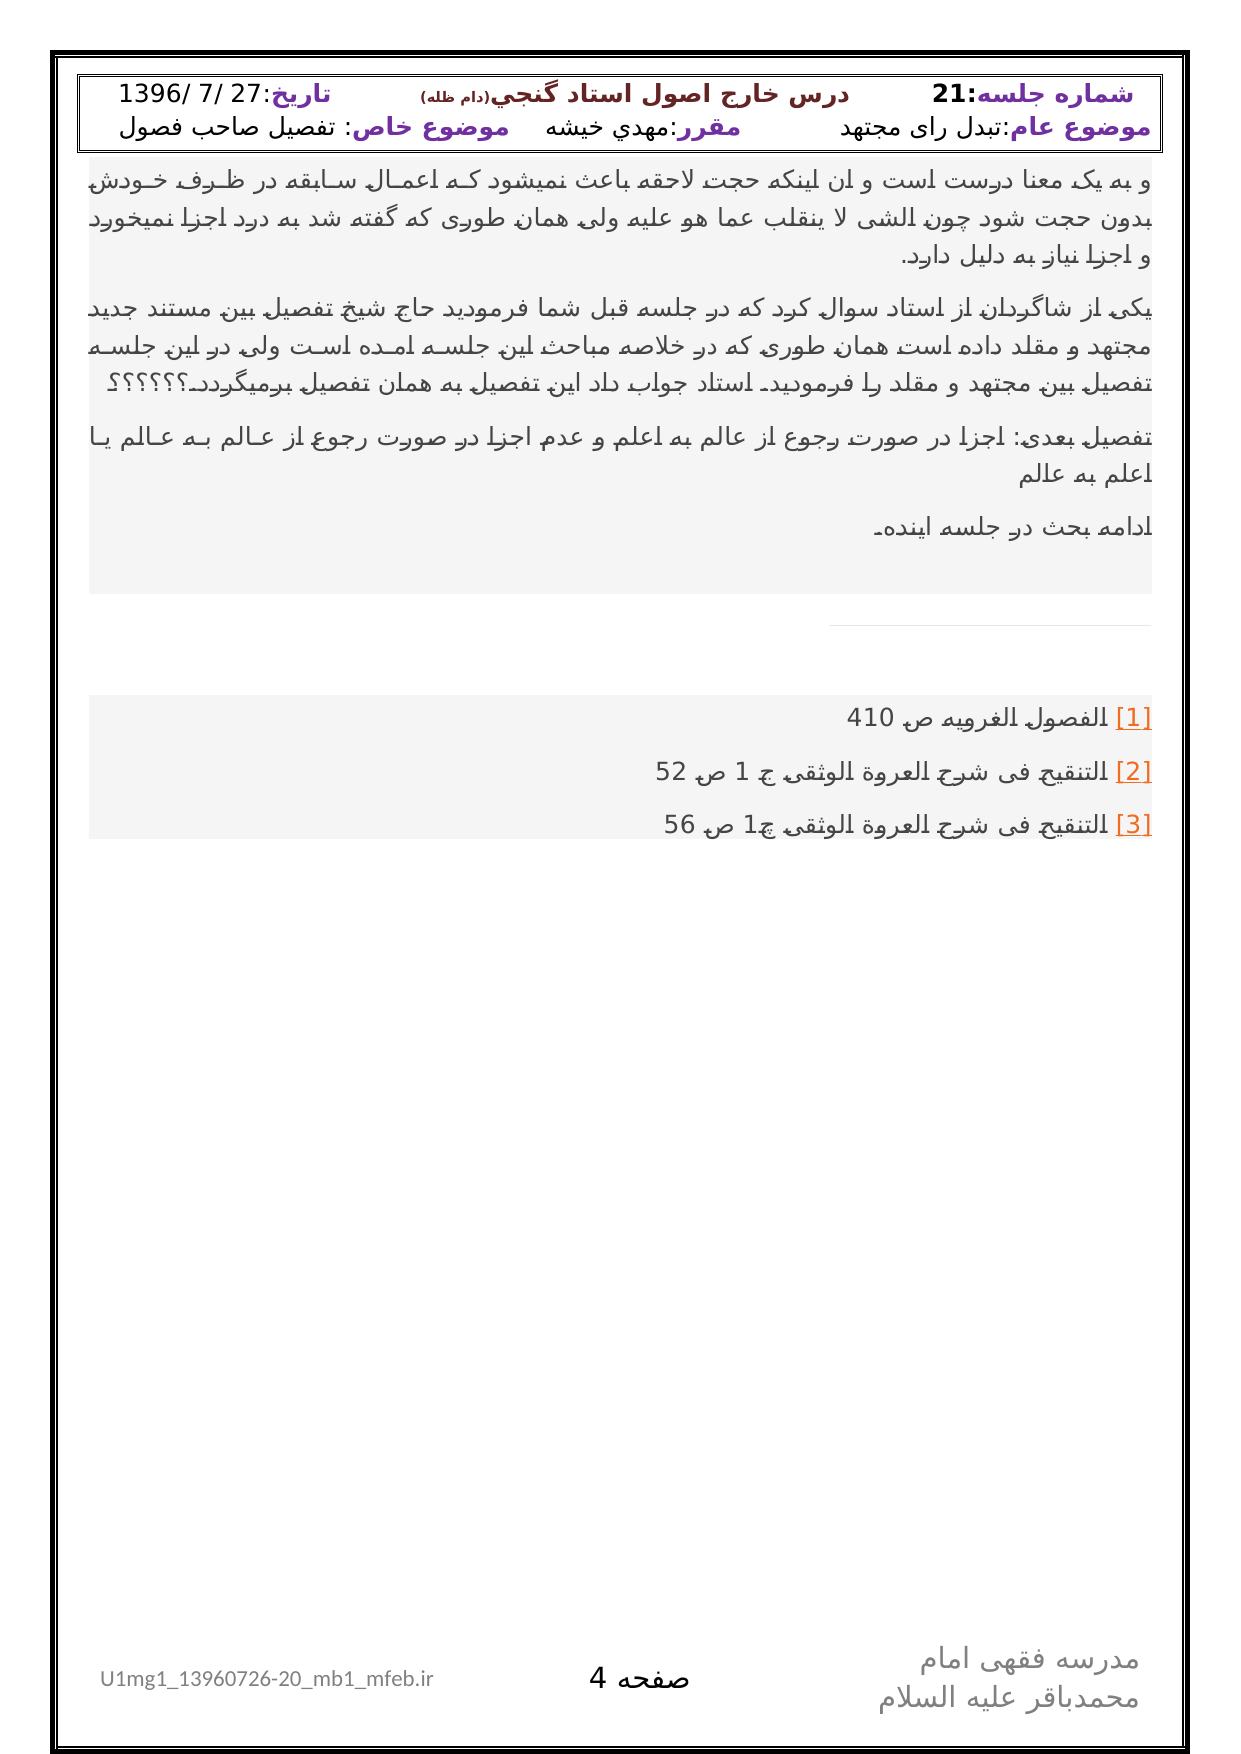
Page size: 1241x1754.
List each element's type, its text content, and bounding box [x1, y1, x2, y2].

text یکی از شاگردان از استاد سوال کرد که در جلسه قبل شما فرمودید حاج شیخ تفصیل بین مستند جدید مجتهد و مقلد داده است همان طوری که در خلاصه مباحث این جلسه امده است ولی در این جلسه تفصیل بین مجتهد و مقلد را فرمودید. استاد جواب داد این تفصیل به همان تفصیل برمیگردد.؟؟؟؟؟؟ [89, 285, 1152, 398]
text تفصیل بعدی: اجزا در صورت رجوع از عالم به اعلم و عدم اجزا در صورت رجوع از عالم به عالم یا اعلم به عالم [89, 413, 1152, 488]
text و به یک معنا درست است و ان اینکه حجت لاحقه باعث نمیشود که اعمال سابقه در ظرف خودش بدون حجت شود چون الشی لا ینقلب عما هو علیه ولی همان طوری که گفته شد به درد اجزا نمیخورد و اجزا نیاز به دلیل دارد. [89, 157, 1152, 269]
text [1] الفصول الغرویه ص 410 [89, 695, 1152, 733]
text [2] التنقیح فی شرح العروة الوثقی ج 1 ص 52 [89, 748, 1152, 786]
text [3] التنقیح فی شرح العروة الوثقی چ1 ص 56 [89, 801, 1152, 839]
text ادامه بحث در جلسه اینده. [89, 504, 1152, 541]
